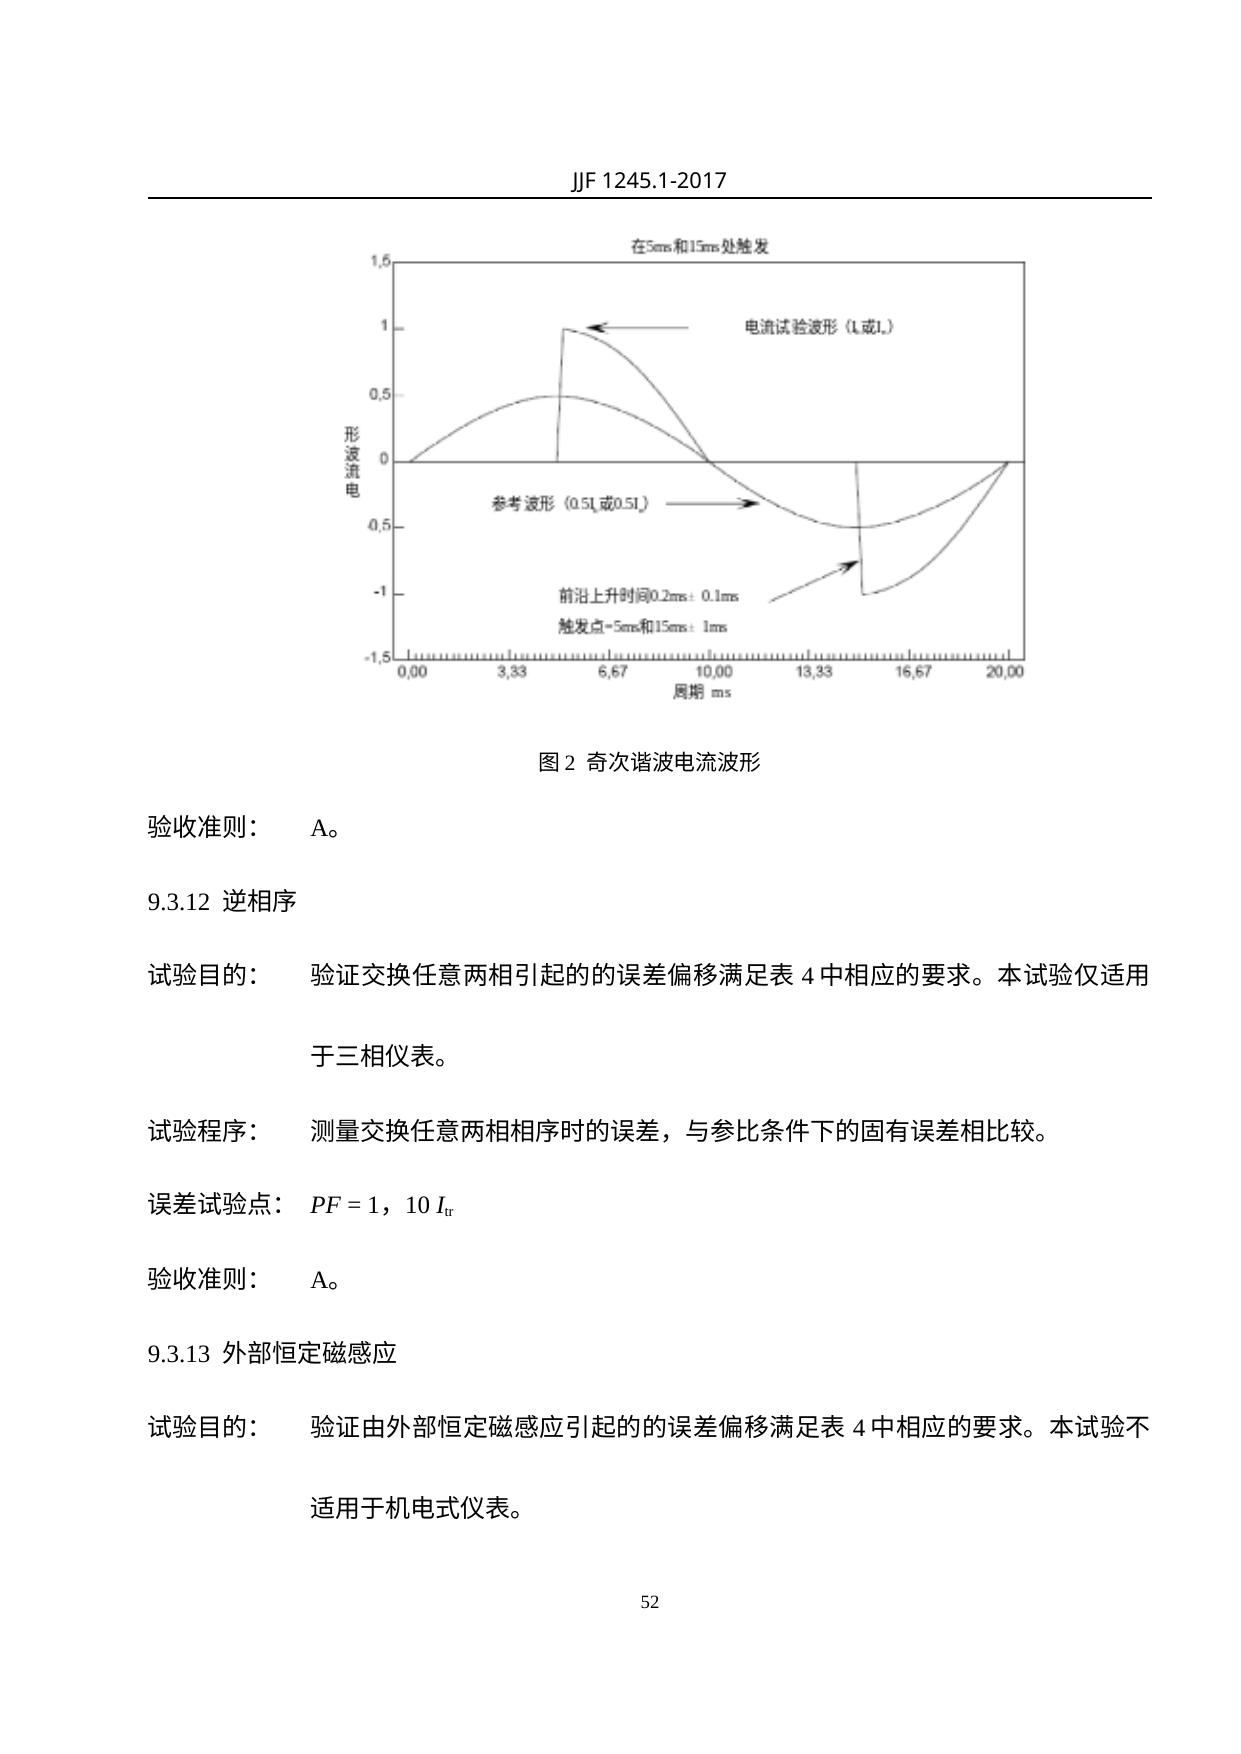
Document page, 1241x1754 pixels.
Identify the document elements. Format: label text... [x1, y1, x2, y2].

text 验收准则： A。 [148, 1245, 1152, 1310]
text 验收准则： A。 [148, 793, 1152, 858]
text 试验程序： 测量交换任意两相相序时的误差，与参比条件下的固有误差相比较。 [148, 1097, 1152, 1162]
text 试验目的： 验证由外部恒定磁感应引起的的误差偏移满足表4中相应的要求。本试验不适用于机电式仪表。 [148, 1393, 1152, 1539]
text 9.3.13 外部恒定磁感应 [148, 1319, 1152, 1384]
text 误差试验点： PF = 1，10 Itr [148, 1171, 1152, 1236]
text 图2 奇次谐波电流波形 [148, 745, 1152, 777]
text 试验目的： 验证交换任意两相引起的的误差偏移满足表4中相应的要求。本试验仅适用于三相仪表。 [148, 941, 1152, 1087]
text 9.3.12 逆相序 [148, 867, 1152, 932]
